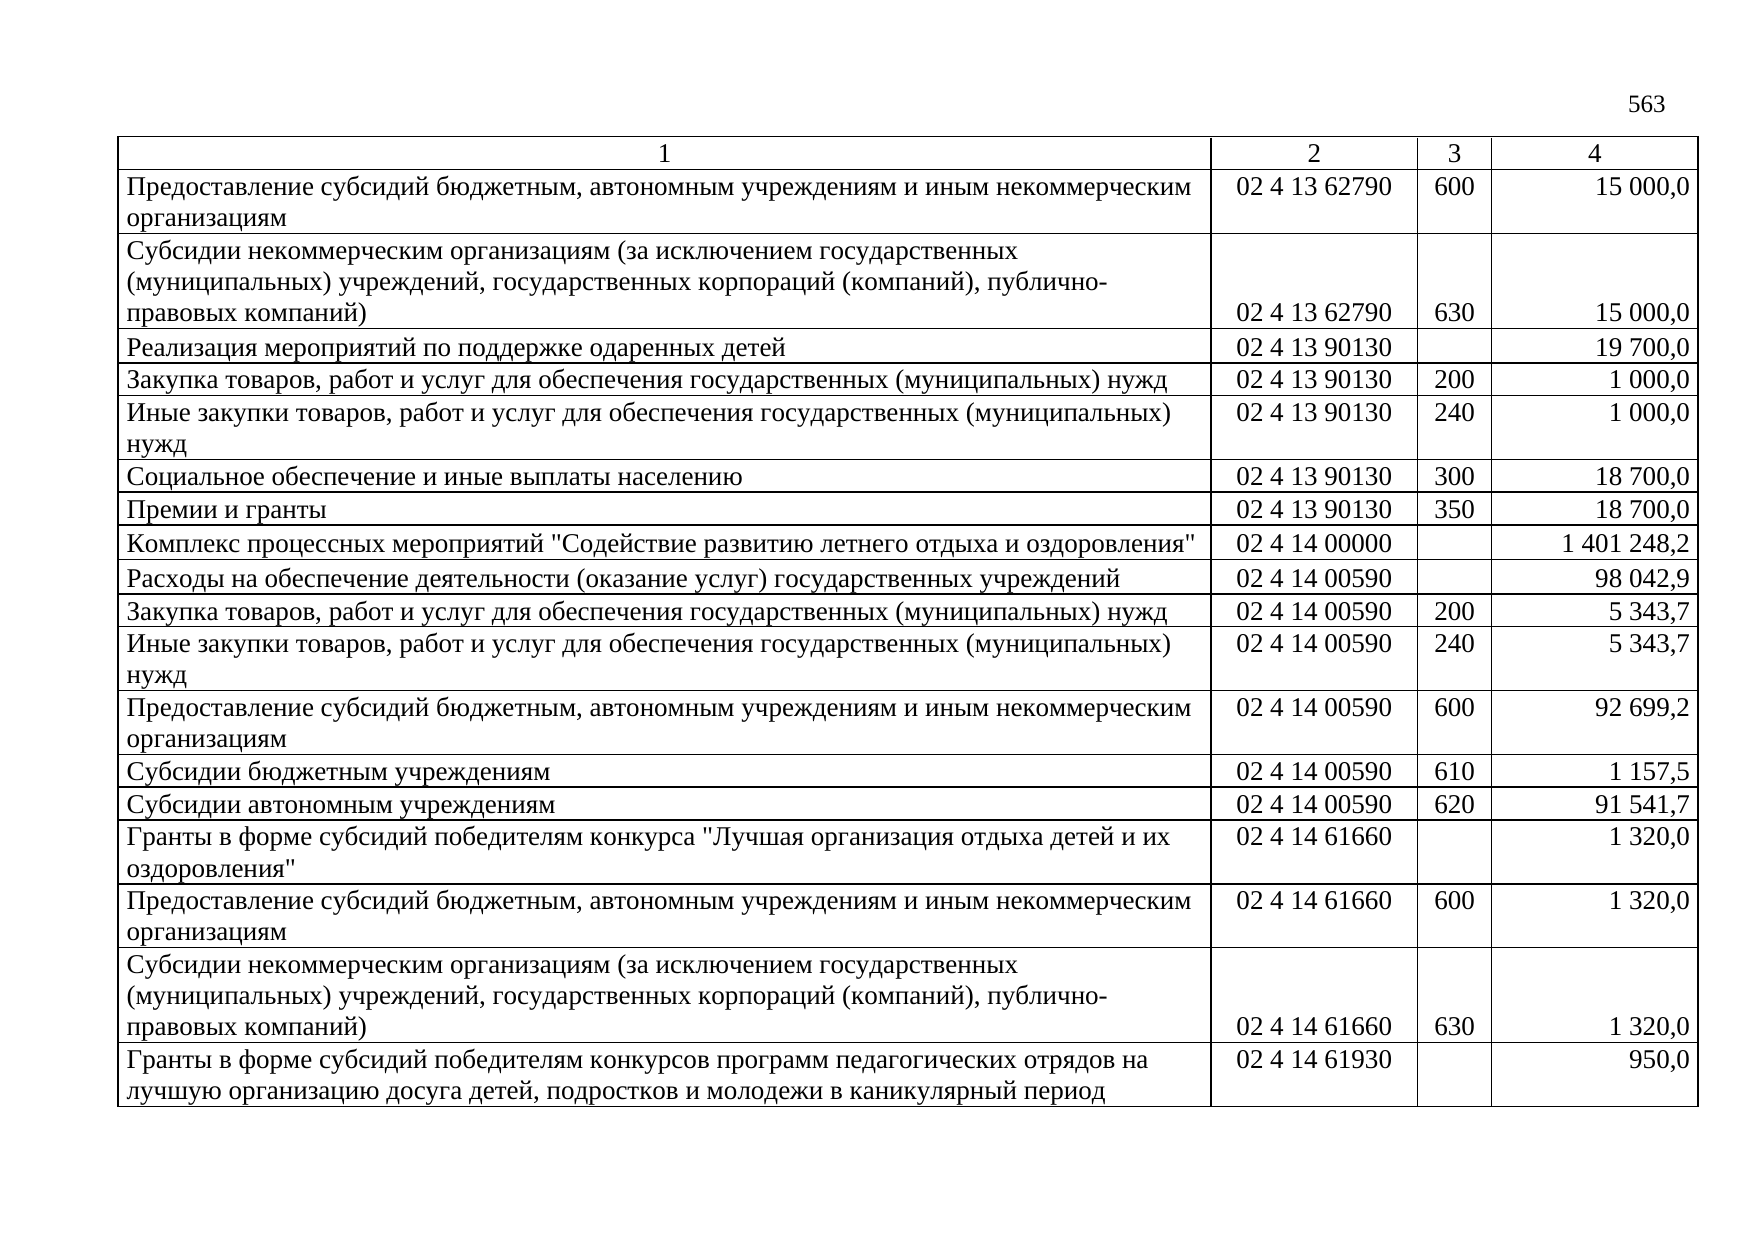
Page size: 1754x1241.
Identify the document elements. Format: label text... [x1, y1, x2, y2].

table_cell 610 [1418, 755, 1491, 786]
table_cell 5 343,7 [1492, 627, 1697, 690]
table_cell 92 699,2 [1492, 691, 1697, 753]
table_cell 02 4 14 00000 [1212, 526, 1417, 558]
table_cell Гранты в форме субсидий победителям конкурса "Лучшая организация отдыха детей и их оздоровления" [119, 821, 1210, 883]
table_cell 200 [1418, 595, 1491, 626]
table_cell 600 [1418, 885, 1491, 947]
table_cell 02 4 14 00590 [1212, 755, 1417, 786]
table_cell 02 4 14 61660 [1212, 948, 1417, 1042]
table_cell 240 [1418, 627, 1491, 690]
table_cell 200 [1418, 364, 1491, 395]
table_cell Иные закупки товаров, работ и услуг для обеспечения государственных (муниципальных) нужд [119, 627, 1210, 690]
table_cell 02 4 14 00590 [1212, 595, 1417, 626]
table_cell 98 042,9 [1492, 560, 1697, 593]
table_cell 1 000,0 [1492, 364, 1697, 395]
table_cell [1418, 1043, 1491, 1106]
table_cell [1418, 560, 1491, 593]
table_cell Премии и гранты [119, 493, 1210, 524]
table_cell Предоставление субсидий бюджетным, автономным учреждениям и иным некоммерческим организациям [119, 691, 1210, 753]
table_cell Реализация мероприятий по поддержке одаренных детей [119, 329, 1210, 362]
table_cell 15 000,0 [1492, 234, 1697, 327]
table_header 4 [1492, 137, 1697, 168]
table_cell 18 700,0 [1492, 493, 1697, 524]
table_cell [1418, 329, 1491, 362]
table_cell 19 700,0 [1492, 329, 1697, 362]
table_cell 02 4 13 62790 [1212, 170, 1417, 232]
table_cell 240 [1418, 396, 1491, 458]
table_cell 1 157,5 [1492, 755, 1697, 786]
table_cell 02 4 14 00590 [1212, 627, 1417, 690]
table_cell Социальное обеспечение и иные выплаты населению [119, 460, 1210, 491]
table_cell [1418, 526, 1491, 558]
table_cell 1 320,0 [1492, 948, 1697, 1042]
table_cell Предоставление субсидий бюджетным, автономным учреждениям и иным некоммерческим организациям [119, 170, 1210, 232]
table_cell 18 700,0 [1492, 460, 1697, 491]
table_cell 15 000,0 [1492, 170, 1697, 232]
table_cell Гранты в форме субсидий победителям конкурсов программ педагогических отрядов на лучшую организацию досуга детей, подростков и молодежи в каникулярный период [119, 1043, 1210, 1106]
table_cell 630 [1418, 948, 1491, 1042]
table_cell 02 4 13 62790 [1212, 234, 1417, 327]
table_cell 620 [1418, 788, 1491, 819]
table_cell 1 401 248,2 [1492, 526, 1697, 558]
table_cell 630 [1418, 234, 1491, 327]
table_cell 02 4 13 90130 [1212, 396, 1417, 458]
table_cell 600 [1418, 691, 1491, 753]
table_cell 02 4 14 61660 [1212, 885, 1417, 947]
table_cell 950,0 [1492, 1043, 1697, 1106]
table_cell 02 4 14 00590 [1212, 691, 1417, 753]
table_cell 600 [1418, 170, 1491, 232]
table_cell Предоставление субсидий бюджетным, автономным учреждениям и иным некоммерческим организациям [119, 885, 1210, 947]
table_cell 300 [1418, 460, 1491, 491]
table_cell 350 [1418, 493, 1491, 524]
table_header 1 [119, 137, 1211, 168]
table_cell 02 4 13 90130 [1212, 493, 1417, 524]
table_cell Расходы на обеспечение деятельности (оказание услуг) государственных учреждений [119, 560, 1210, 593]
table_cell 02 4 13 90130 [1212, 460, 1417, 491]
table_cell 1 320,0 [1492, 821, 1697, 883]
table_cell 02 4 14 00590 [1212, 788, 1417, 819]
table_cell [1418, 821, 1491, 883]
table_cell 02 4 13 90130 [1212, 364, 1417, 395]
table_cell 02 4 13 90130 [1212, 329, 1417, 362]
table_cell 02 4 14 61930 [1212, 1043, 1417, 1106]
table_cell Иные закупки товаров, работ и услуг для обеспечения государственных (муниципальных) нужд [119, 396, 1210, 458]
table_cell Субсидии бюджетным учреждениям [119, 755, 1210, 786]
table_cell Закупка товаров, работ и услуг для обеспечения государственных (муниципальных) нужд [119, 595, 1210, 626]
table_cell Субсидии автономным учреждениям [119, 788, 1210, 819]
table_cell 5 343,7 [1492, 595, 1697, 626]
table_cell 02 4 14 00590 [1212, 560, 1417, 593]
table_cell 91 541,7 [1492, 788, 1697, 819]
table_header 3 [1418, 137, 1491, 168]
table_header 2 [1212, 137, 1417, 168]
table_cell 1 320,0 [1492, 885, 1697, 947]
table_cell 1 000,0 [1492, 396, 1697, 458]
table_cell 02 4 14 61660 [1212, 821, 1417, 883]
table_cell Закупка товаров, работ и услуг для обеспечения государственных (муниципальных) нужд [119, 364, 1210, 395]
table_cell Комплекс процессных мероприятий "Содействие развитию летнего отдыха и оздоровления" [119, 526, 1210, 558]
